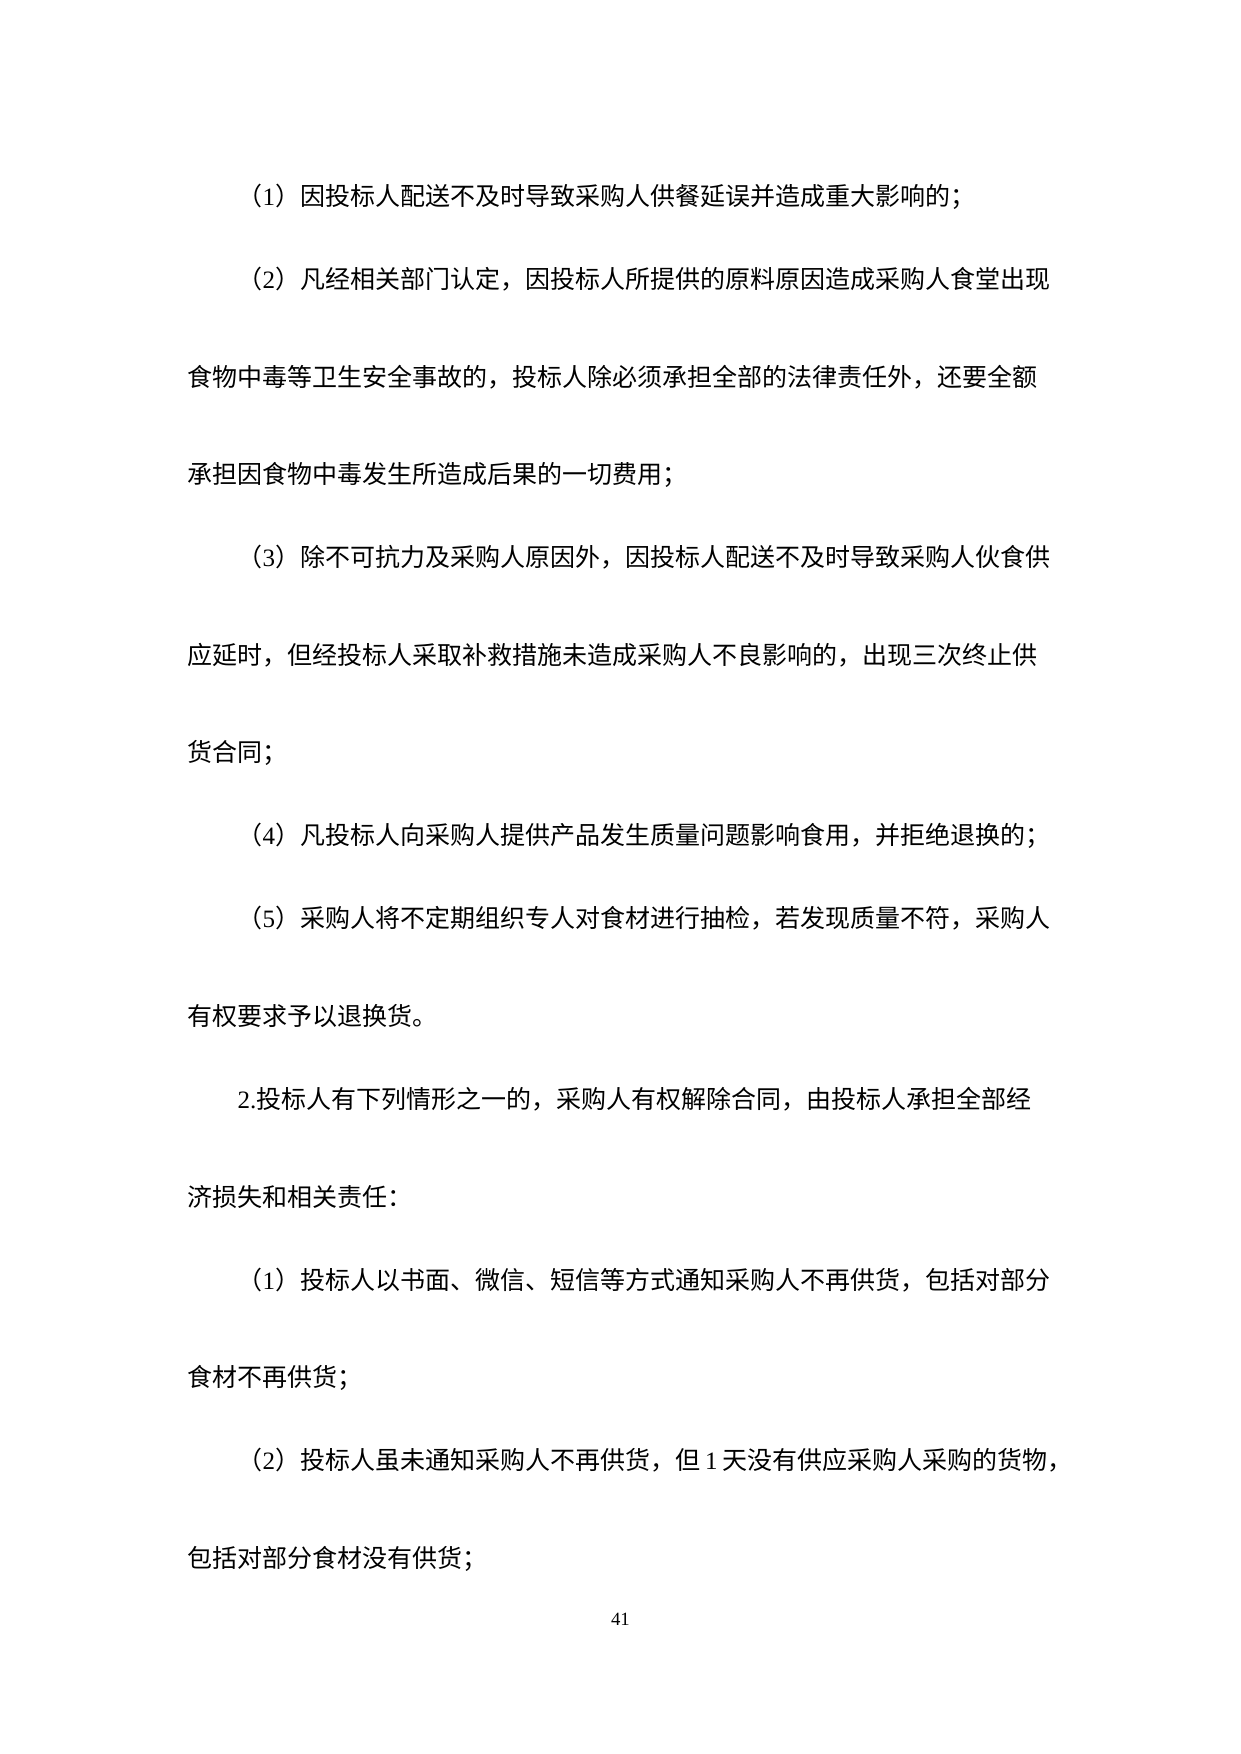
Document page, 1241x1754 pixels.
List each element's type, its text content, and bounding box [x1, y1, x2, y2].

text （2）凡经相关部门认定，因投标人所提供的原料原因造成采购人食堂出现食物中毒等卫生安全事故的，投标人除必须承担全部的法律责任外，还要全额承担因食物中毒发生所造成后果的一切费用； [187, 245, 1053, 505]
text （5）采购人将不定期组织专人对食材进行抽检，若发现质量不符，采购人有权要求予以退换货。 [187, 884, 1053, 1047]
text （3）除不可抗力及采购人原因外，因投标人配送不及时导致采购人伙食供应延时，但经投标人采取补救措施未造成采购人不良影响的，出现三次终止供货合同； [187, 523, 1053, 783]
text （1）投标人以书面、微信、短信等方式通知采购人不再供货，包括对部分食材不再供货； [187, 1246, 1053, 1408]
text （4）凡投标人向采购人提供产品发生质量问题影响食用，并拒绝退换的； [187, 801, 1053, 866]
text 2.投标人有下列情形之一的，采购人有权解除合同，由投标人承担全部经济损失和相关责任： [187, 1065, 1053, 1228]
text （1）因投标人配送不及时导致采购人供餐延误并造成重大影响的； [187, 162, 1053, 227]
text （2）投标人虽未通知采购人不再供货，但1天没有供应采购人采购的货物，包括对部分食材没有供货； [187, 1426, 1053, 1589]
